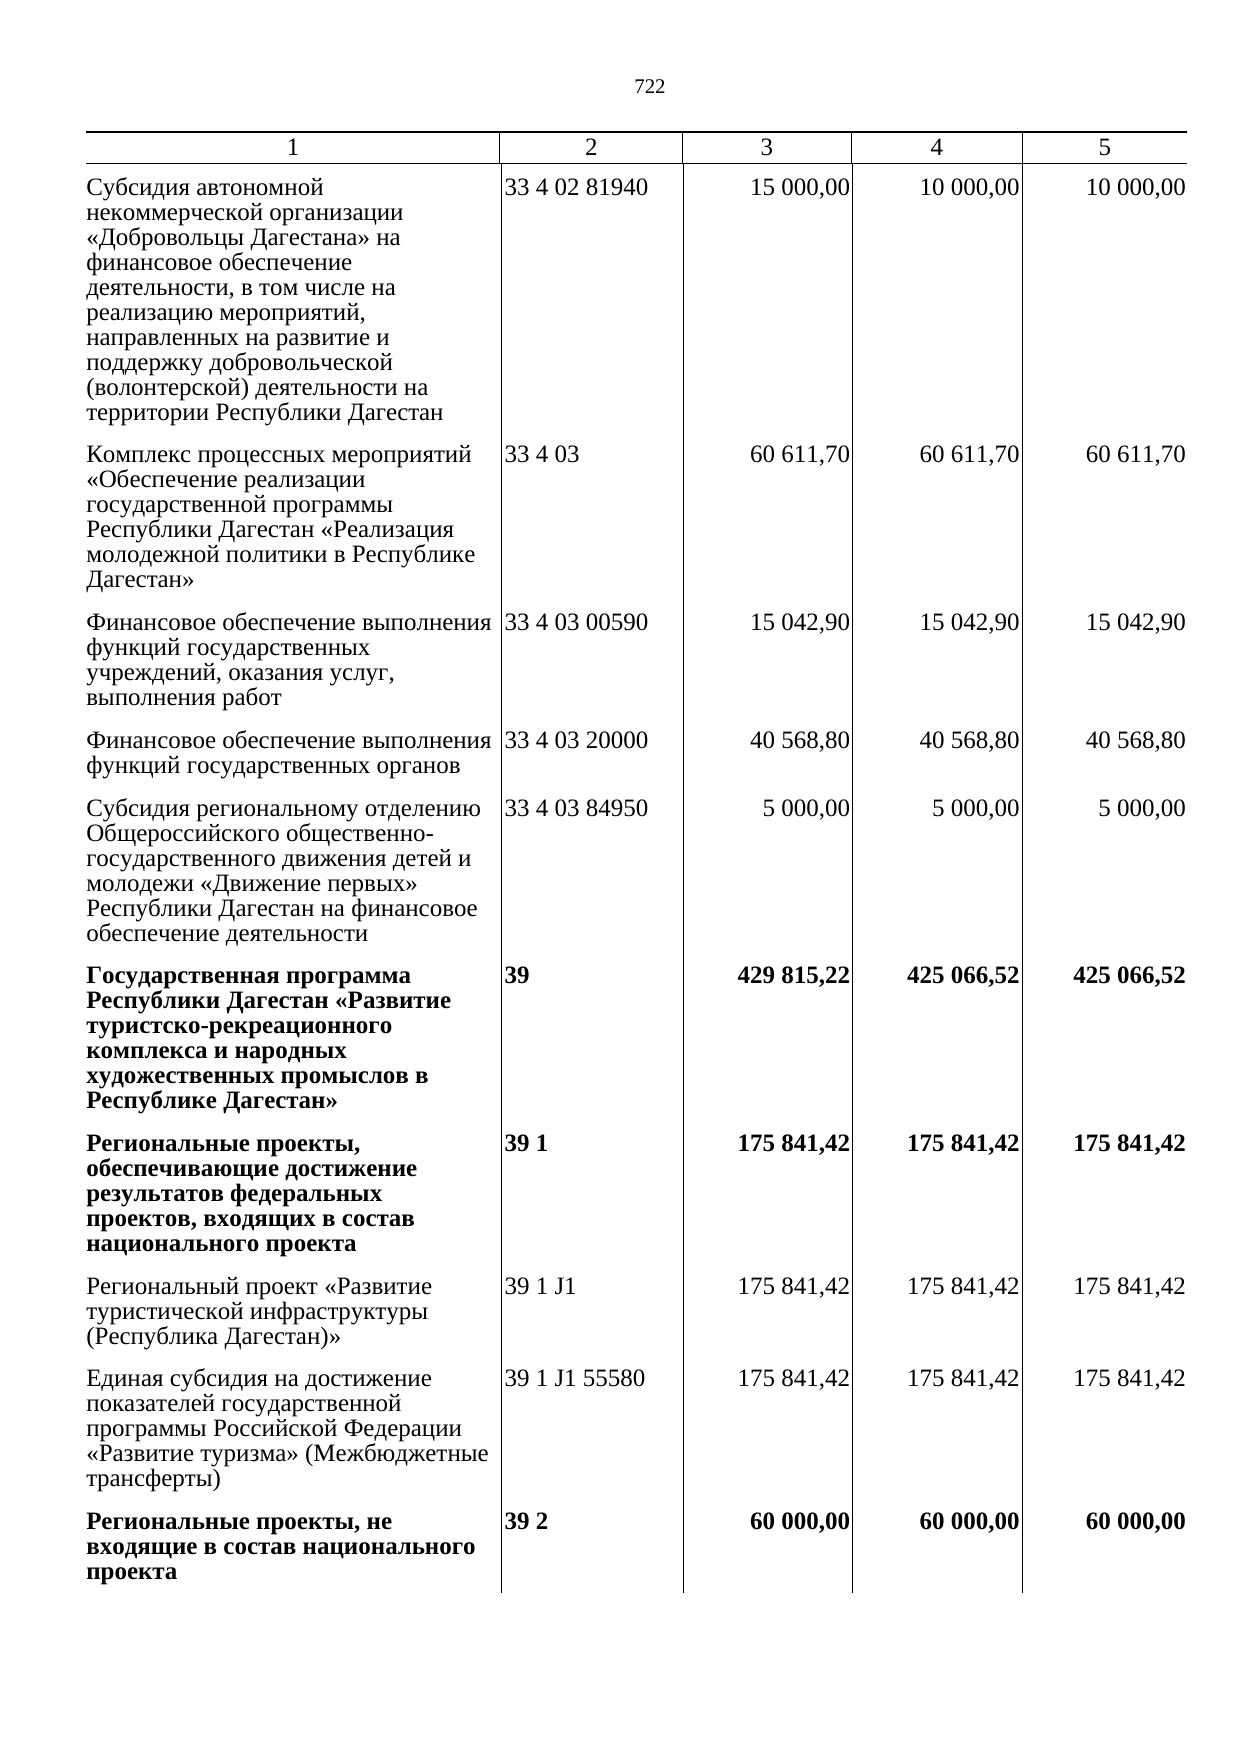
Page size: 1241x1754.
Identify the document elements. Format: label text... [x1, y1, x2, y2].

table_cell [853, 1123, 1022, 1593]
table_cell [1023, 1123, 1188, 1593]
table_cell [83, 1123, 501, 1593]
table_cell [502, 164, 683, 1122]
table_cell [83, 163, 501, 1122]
table_header 5 [1023, 133, 1187, 163]
table_header 4 [852, 133, 1022, 163]
table_header 2 [500, 133, 682, 163]
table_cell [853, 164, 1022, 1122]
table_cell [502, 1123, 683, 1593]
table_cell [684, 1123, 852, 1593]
table_header 1 [86, 133, 499, 163]
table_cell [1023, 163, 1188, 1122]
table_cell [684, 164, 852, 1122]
table_header 3 [683, 133, 851, 163]
